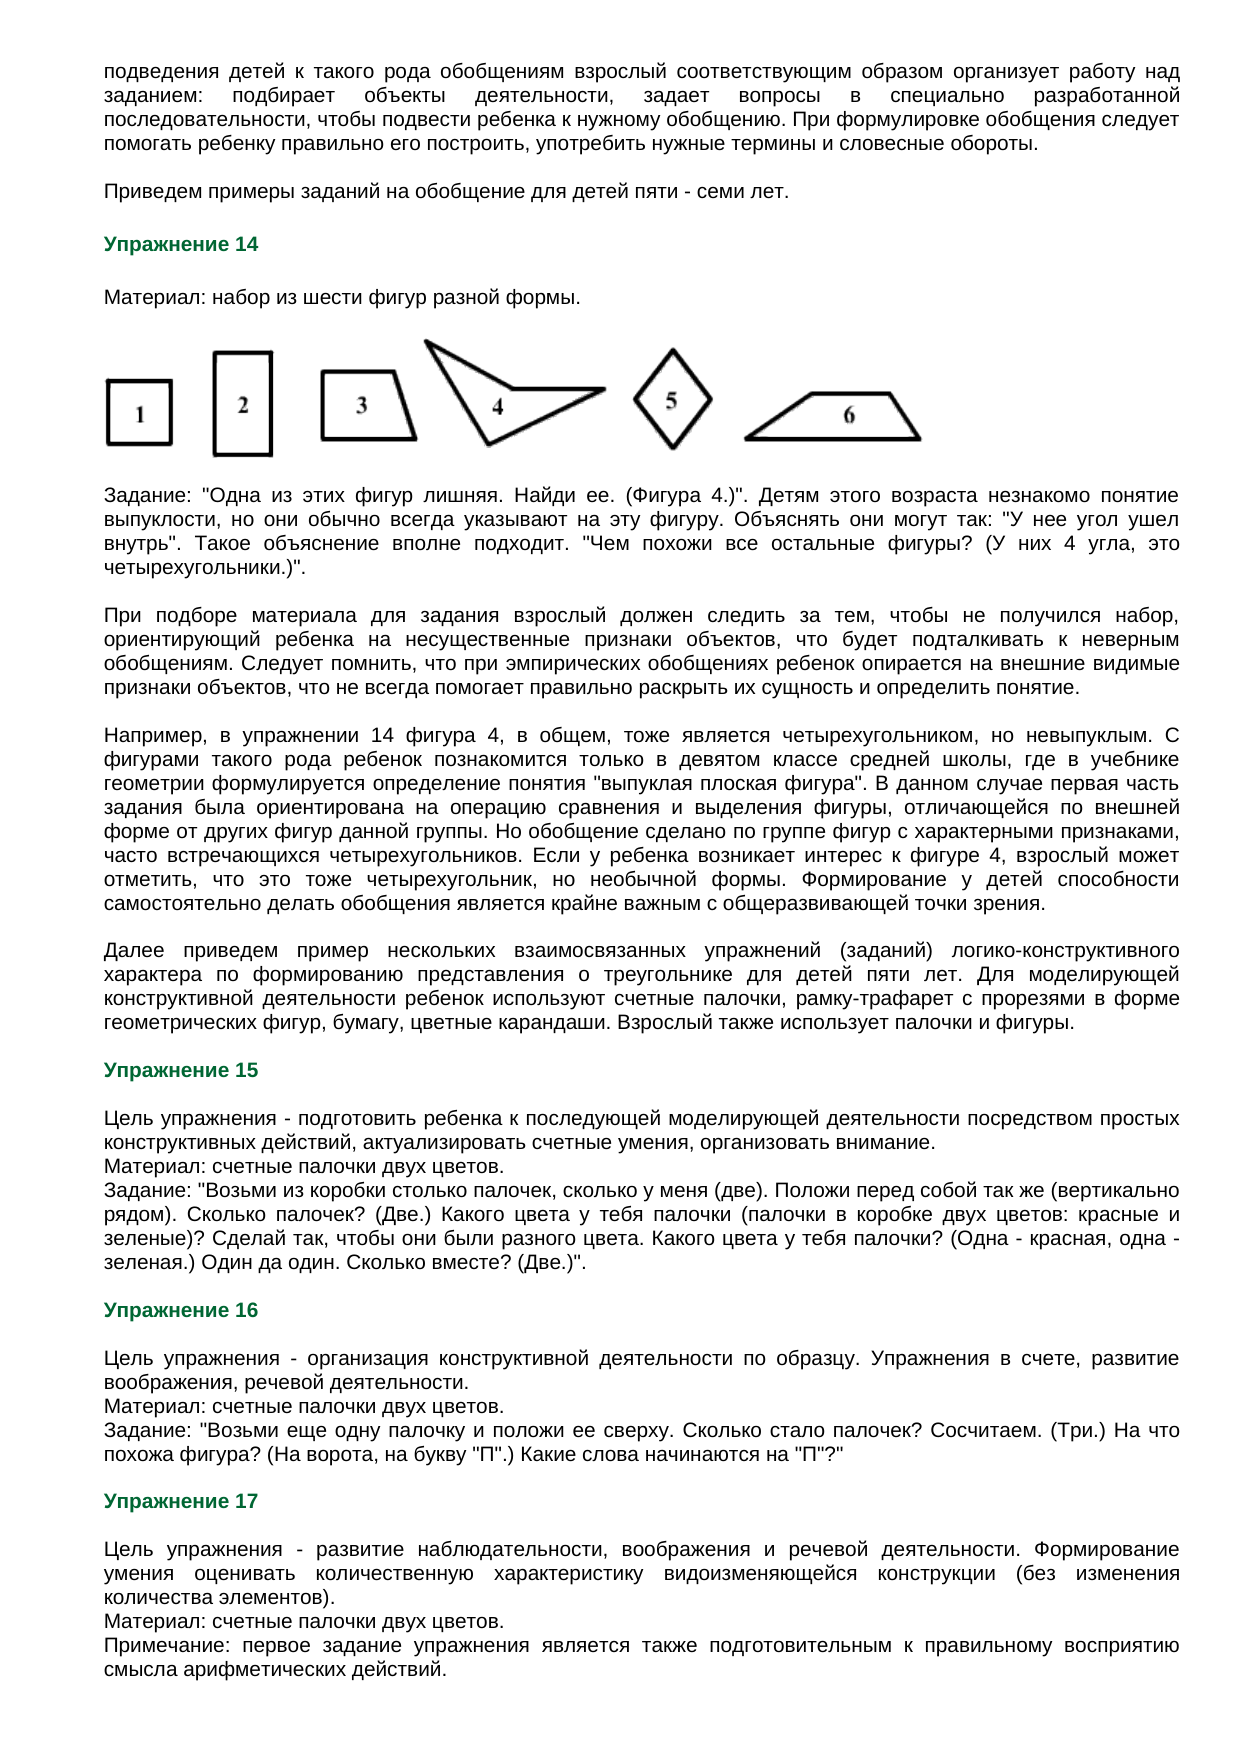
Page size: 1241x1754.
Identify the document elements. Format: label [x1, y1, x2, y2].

table_header [104, 59, 1181, 1681]
picture [103, 338, 923, 459]
